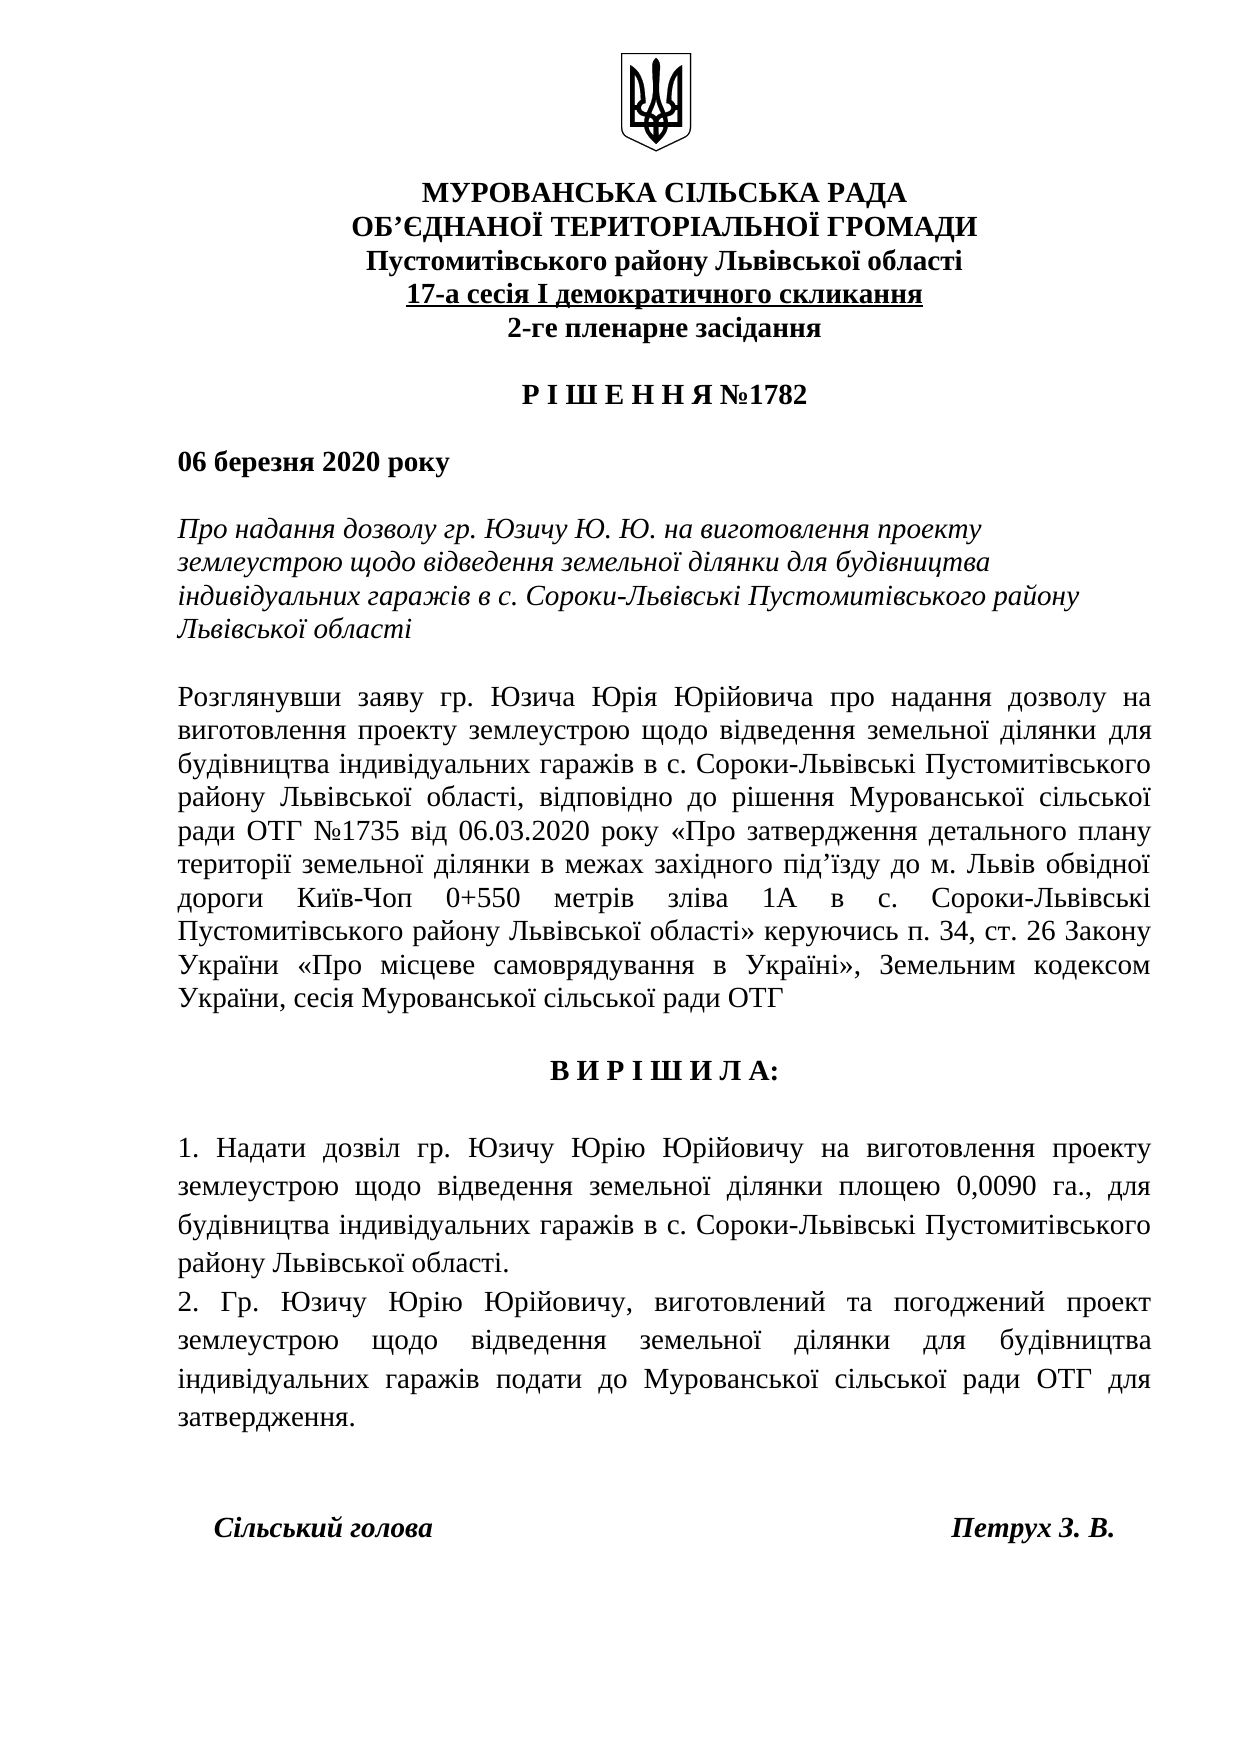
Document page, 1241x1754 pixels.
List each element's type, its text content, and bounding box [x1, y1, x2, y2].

text 06 березня 2020 року [177, 444, 1152, 477]
text В И Р І Ш И Л А: [177, 1053, 1152, 1086]
text Розглянувши заяву гр. Юзича Юрія Юрійовича про надання дозволу на виготовлення проекту землеустрою щодо відведення земельної ділянки для будівництва індивідуальних гаражів в с. Сороки-Львівські Пустомитівського району Львівської області, відповідно до рішення Мурованської сільської ради ОТГ №1735 від 06.03.2020 року «Про затвердження детального плану території земельної ділянки в межах західного під’їзду до м. Львів обвідної дороги Київ-Чоп 0+550 метрів зліва 1А в с. Сороки-Львівські Пустомитівського району Львівської області» керуючись п. 34, ст. 26 Закону України «Про місцеве самоврядування в Україні», Земельним кодексом України, сесія Мурованської сільської ради ОТГ [177, 679, 1152, 1014]
text Пустомитівського району Львівської області [177, 243, 1152, 276]
text 2. Гр. Юзичу Юрію Юрійовичу, виготовлений та погоджений проект землеустрою щодо відведення земельної ділянки для будівництва індивідуальних гаражів подати до Мурованської сільської ради ОТГ для затвердження. [177, 1284, 1152, 1433]
text Р І Ш Е Н Н Я №1782 [177, 377, 1152, 410]
text МУРОВАНСЬКА СІЛЬСЬКА РАДА [177, 176, 1152, 209]
text 1. Надати дозвіл гр. Юзичу Юрію Юрійовичу на виготовлення проекту землеустрою щодо відведення земельної ділянки площею 0,0090 га., для будівництва індивідуальних гаражів в с. Сороки-Львівські Пустомитівського району Львівської області. [177, 1130, 1152, 1279]
text ОБ’ЄДНАНОЇ ТЕРИТОРІАЛЬНОЇ ГРОМАДИ [177, 209, 1152, 243]
text Сільський голова Петрух З. В. [177, 1510, 1152, 1544]
text 2-ге пленарне засідання [177, 310, 1152, 343]
text Про надання дозволу гр. Юзичу Ю. Ю. на виготовлення проекту землеустрою щодо відведення земельної ділянки для будівництва індивідуальних гаражів в с. Сороки-Львівські Пустомитівського району Львівської області [177, 511, 1152, 645]
text 17-а сесія І демократичного скликання [177, 276, 1152, 310]
